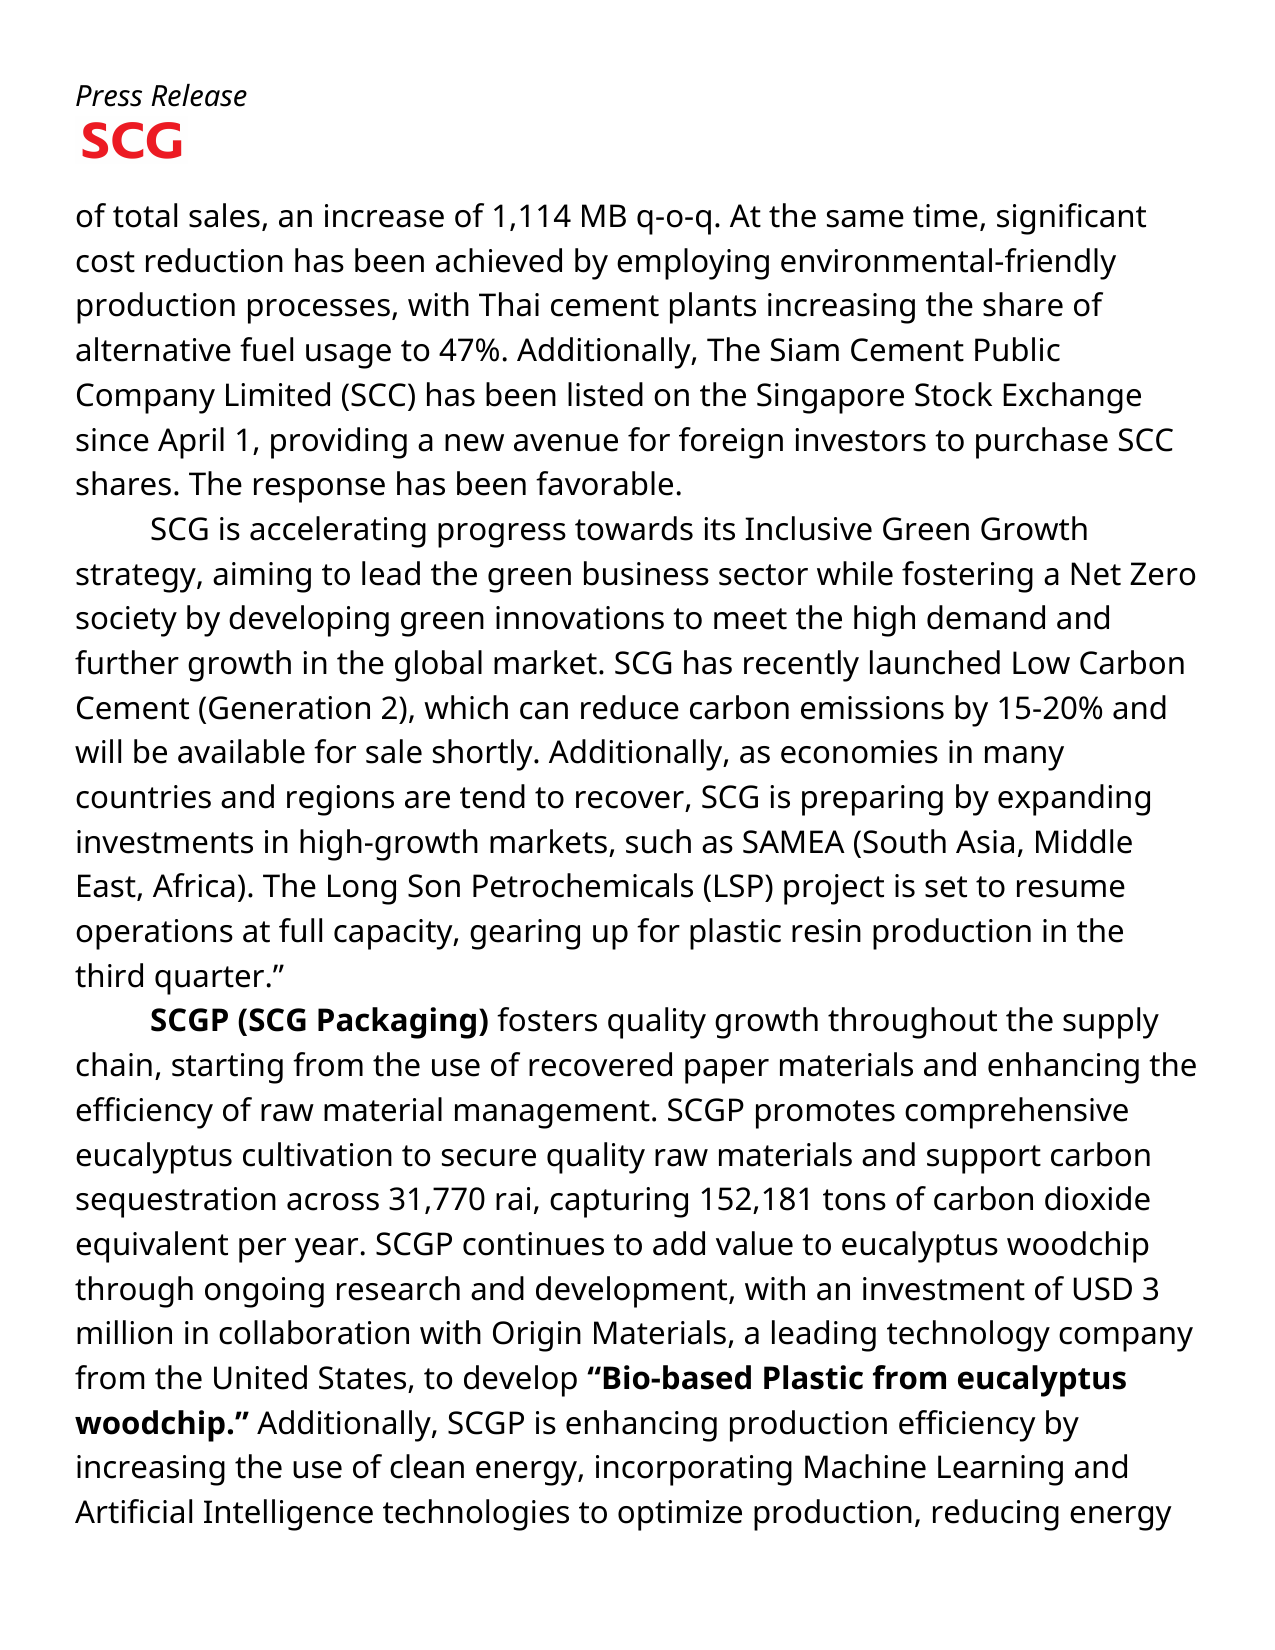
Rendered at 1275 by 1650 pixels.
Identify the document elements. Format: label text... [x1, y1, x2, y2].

text SCG is accelerating progress towards its Inclusive Green Growth strategy, aiming to lead the green business sector while fostering a Net Zero society by developing green innovations to meet the high demand and further growth in the global market. SCG has recently launched Low Carbon Cement (Generation 2), which can reduce carbon emissions by 15-20% and will be available for sale shortly. Additionally, as economies in many countries and regions are tend to recover, SCG is preparing by expanding investments in high-growth markets, such as SAMEA (South Asia, Middle East, Africa). The Long Son Petrochemicals (LSP) project is set to resume operations at full capacity, gearing up for plastic resin production in the third quarter.” [75, 507, 1200, 996]
picture [75, 116, 188, 164]
